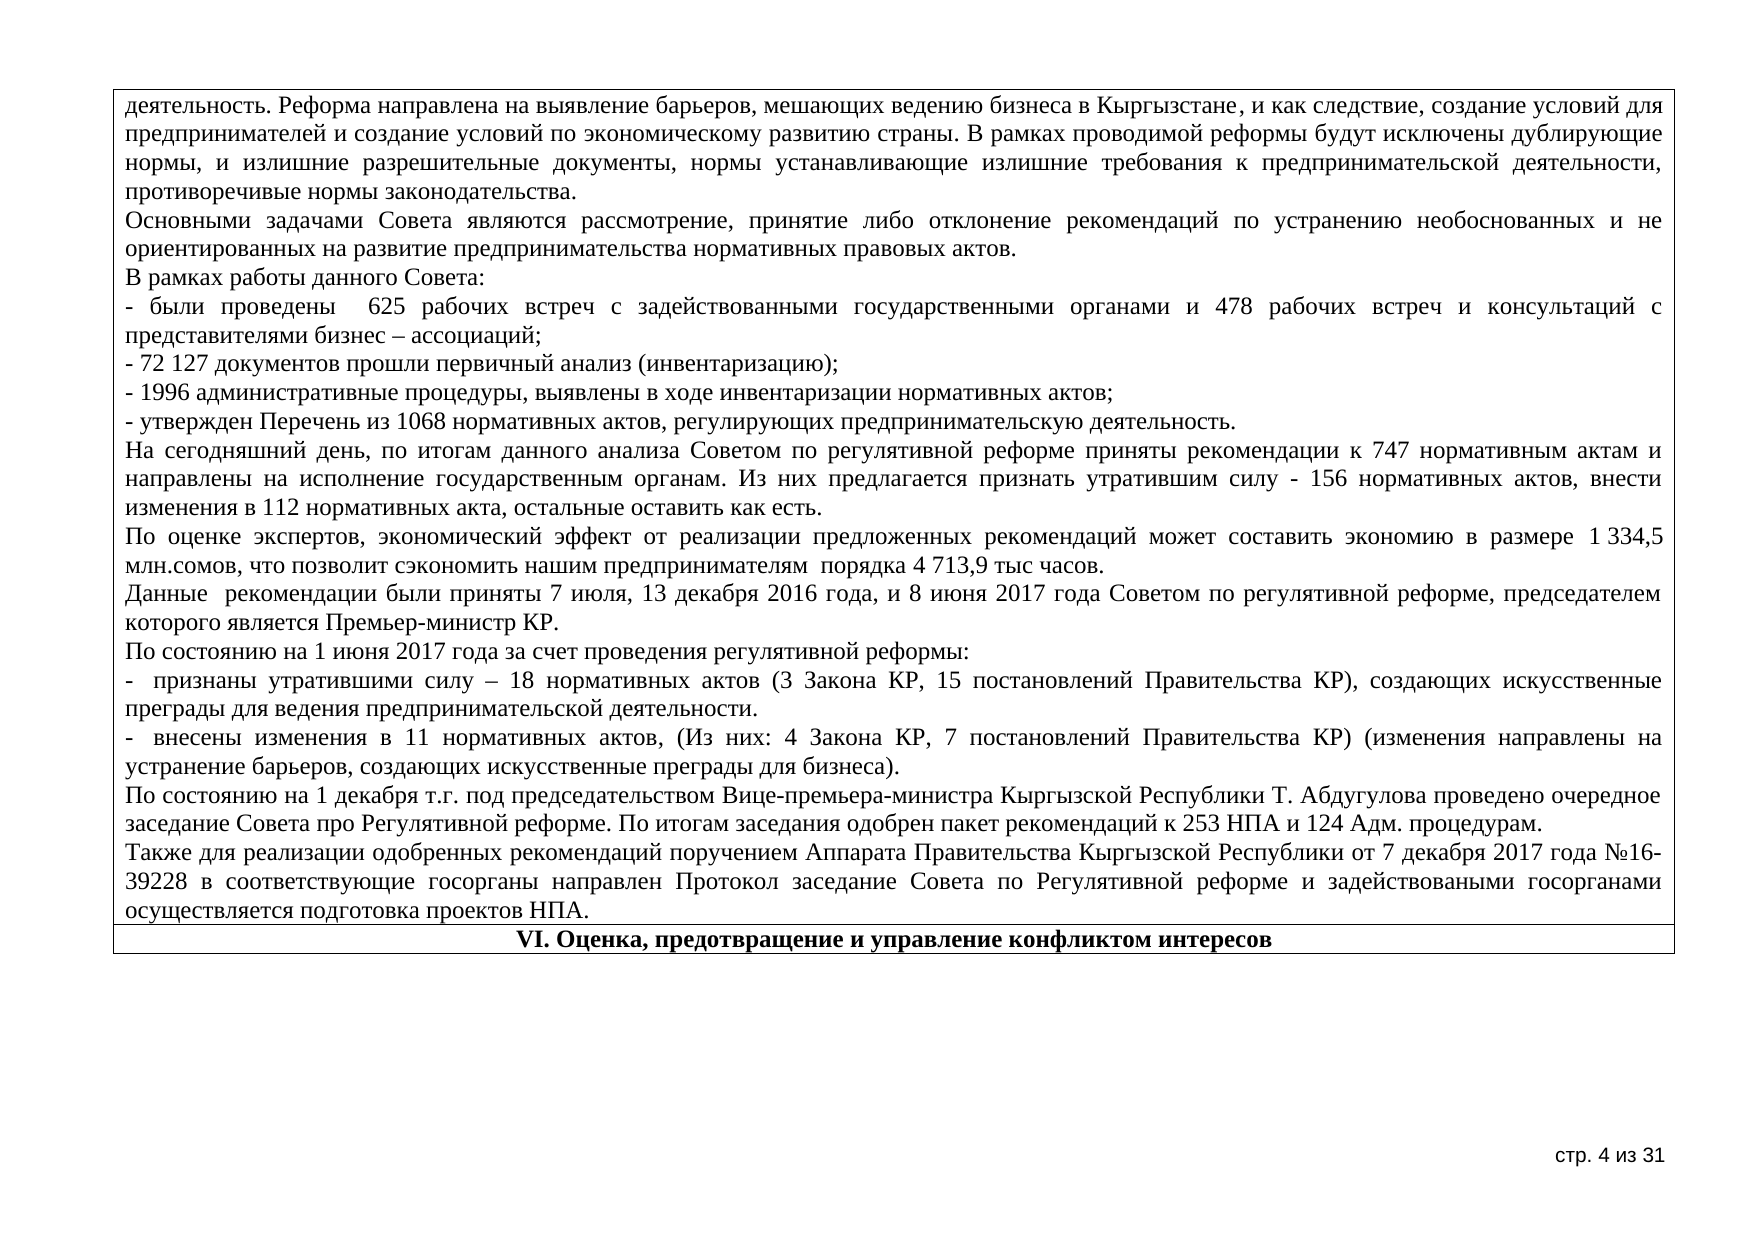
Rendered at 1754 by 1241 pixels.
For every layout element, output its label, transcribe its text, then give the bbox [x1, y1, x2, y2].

table_cell VI. Оценка, предотвращение и управление конфликтом интересов [114, 925, 1674, 953]
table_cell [114, 90, 1674, 923]
